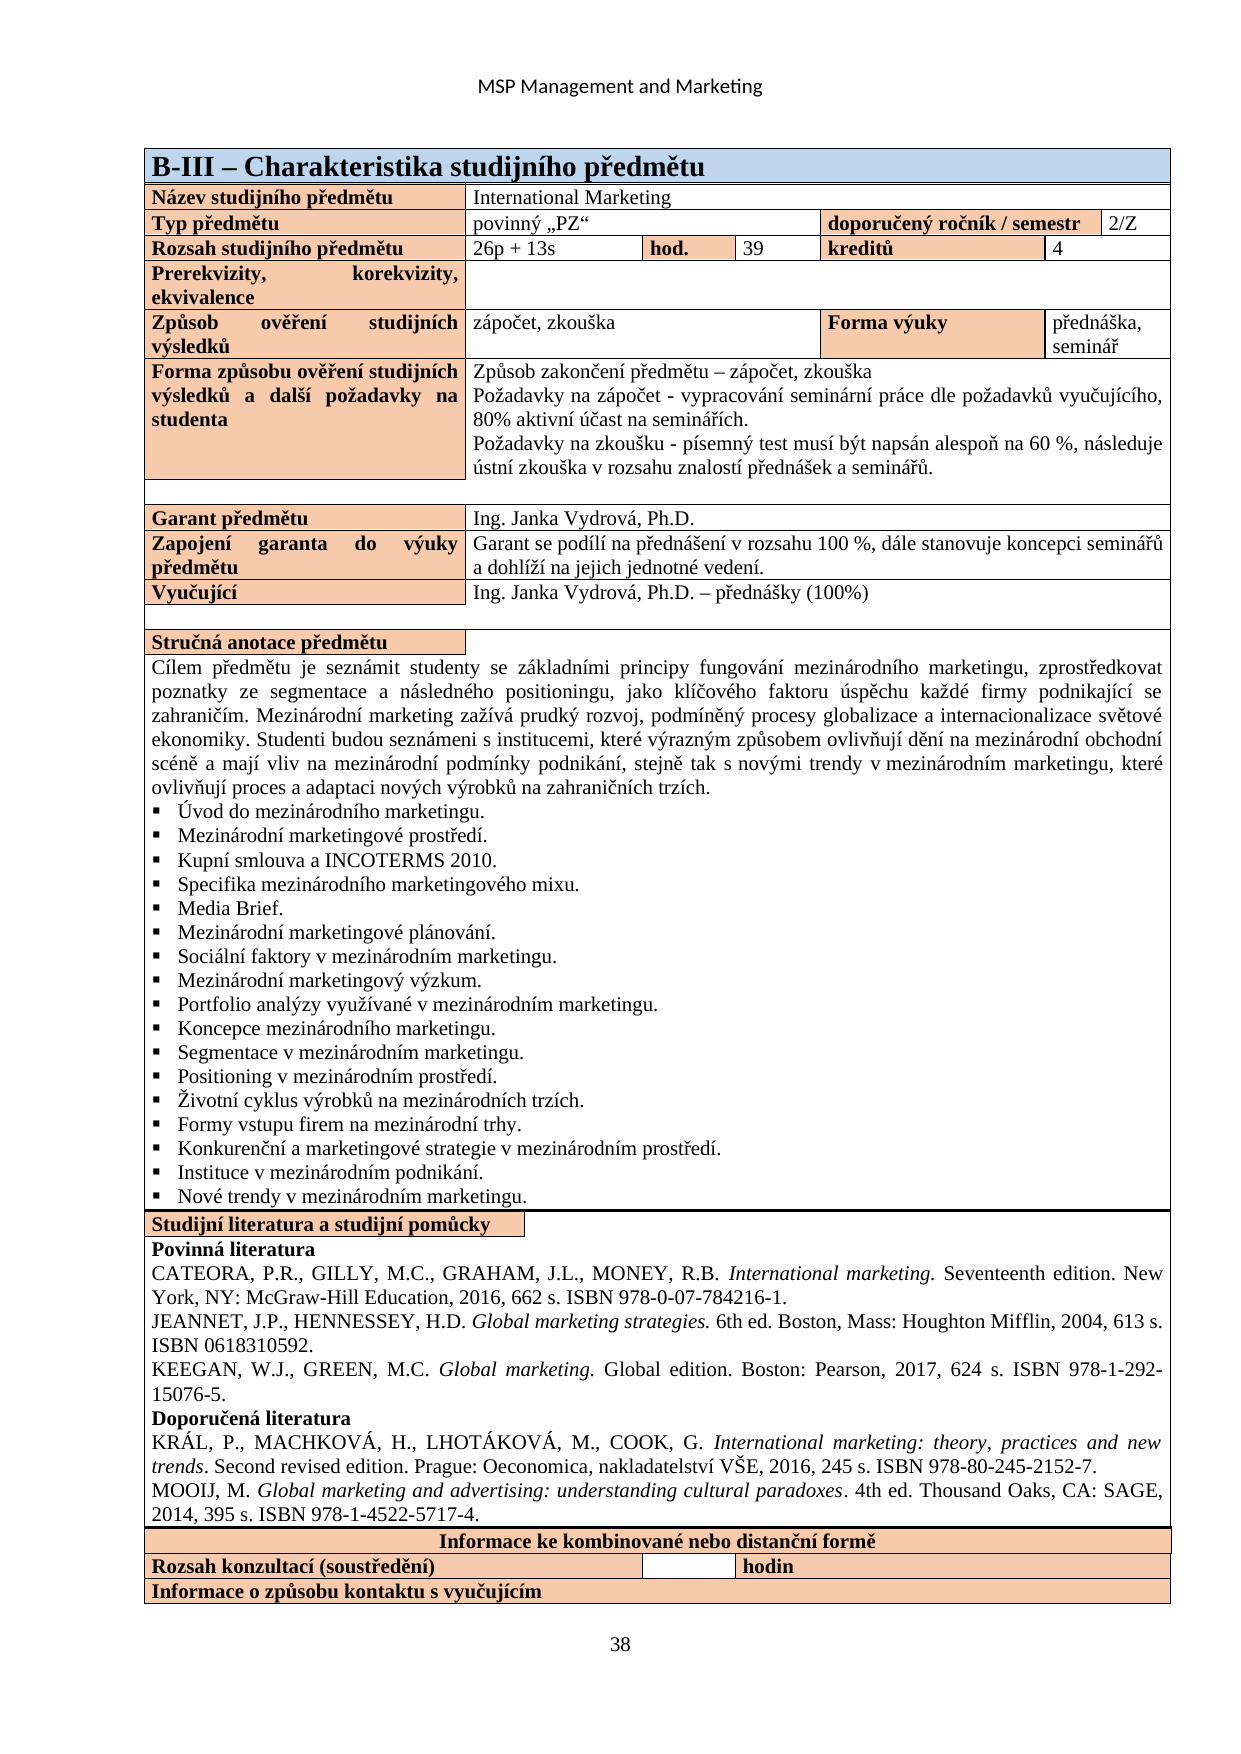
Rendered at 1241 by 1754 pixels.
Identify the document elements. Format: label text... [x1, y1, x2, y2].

table_cell Informace ke kombinované nebo distanční formě [145, 1529, 1171, 1553]
table_cell Forma výuky [821, 310, 1044, 358]
table_cell Stručná anotace předmětu [145, 630, 465, 654]
table_cell Forma způsobu ověření studijních výsledků a další požadavky na studenta [145, 359, 465, 479]
table_cell Rozsah konzultací (soustředění) [145, 1554, 642, 1578]
table_cell Povinná literatura CATEORA, P.R., GILLY, M.C., GRAHAM, J.L., MONEY, R.B. International marketing. Seventeenth edition. New York, NY: McGraw-Hill Education, 2016, 662 s. ISBN 978-0-07-784216-1. JEANNET, J.P., HENNESSEY, H.D. Global marketing strategies. 6th ed. Boston, Mass: Houghton Mifflin, 2004, 613 s. ISBN 0618310592. KEEGAN, W.J., GREEN, M.C. Global marketing. Global edition. Boston: Pearson, 2017, 624 s. ISBN 978-1-292-15076-5. Doporučená literatura KRÁL, P., MACHKOVÁ, H., LHOTÁKOVÁ, M., COOK, G. International marketing: theory, practices and new trends. Second revised edition. Prague: Oeconomica, nakladatelství VŠE, 2016, 245 s. ISBN 978-80-245-2152-7. MOOIJ, M. Global marketing and advertising: understanding cultural paradoxes. 4th ed. Thousand Oaks, CA: SAGE, 2014, 395 s. ISBN 978-1-4522-5717-4. [145, 1236, 1170, 1526]
table_cell [145, 604, 1170, 629]
table_cell Prerekvizity, korekvizity, ekvivalence [145, 261, 465, 309]
table_cell hodin [736, 1554, 1170, 1578]
table_cell Zapojení garanta do výuky předmětu [145, 531, 465, 579]
table_cell 26p + 13s [466, 236, 642, 259]
table_header B-III – Charakteristika studijního předmětu [145, 149, 1170, 182]
table_cell přednáška, seminář [1046, 310, 1170, 358]
table_cell [466, 261, 1170, 309]
table_cell doporučený ročník / semestr [821, 210, 1101, 234]
table_cell Způsob ověření studijních výsledků [145, 310, 465, 358]
table_cell Ing. Janka Vydrová, Ph.D. [466, 505, 1170, 529]
table_cell Název studijního předmětu [145, 185, 465, 209]
table_cell Informace o způsobu kontaktu s vyučujícím [145, 1579, 1170, 1603]
table_cell povinný „PZ“ [466, 210, 820, 234]
table_cell kreditů [821, 236, 1044, 259]
table_cell 39 [736, 236, 820, 259]
table_cell Ing. Janka Vydrová, Ph.D. – přednášky (100%) [466, 580, 1170, 604]
table_cell Cílem předmětu je seznámit studenty se základními principy fungování mezinárodního marketingu, zprostředkovat poznatky ze segmentace a následného positioningu, jako klíčového faktoru úspěchu každé firmy podnikající se zahraničím. Mezinárodní marketing zažívá prudký rozvoj, podmíněný procesy globalizace a internacionalizace světové ekonomiky. Studenti budou seznámeni s institucemi, které výrazným způsobem ovlivňují dění na mezinárodní obchodní scéně a mají vliv na mezinárodní podmínky podnikání, stejně tak s novými trendy v mezinárodním marketingu, které ovlivňují proces a adaptaci nových výrobků na zahraničních trzích. Úvod do mezinárodního marketingu. Mezinárodní marketingové prostředí. Kupní smlouva a INCOTERMS 2010. Specifika mezinárodního marketingového mixu. Media Brief. Mezinárodní marketingové plánování. Sociální faktory v mezinárodním marketingu. Mezinárodní marketingový výzkum. Portfolio analýzy využívané v mezinárodním marketingu. Koncepce mezinárodního marketingu. Segmentace v mezinárodním marketingu. Positioning v mezinárodním prostředí. Životní cyklus výrobků na mezinárodních trzích. Formy vstupu firem na mezinárodní trhy. Konkurenční a marketingové strategie v mezinárodním prostředí. Instituce v mezinárodním podnikání. Nové trendy v mezinárodním marketingu. [145, 654, 1170, 1208]
table_cell Rozsah studijního předmětu [145, 236, 465, 259]
table_cell [466, 630, 1170, 654]
table_cell hod. [643, 236, 735, 259]
table_cell [145, 479, 1170, 504]
table_cell [525, 1212, 1170, 1236]
table_cell 2/Z [1102, 210, 1170, 234]
table_cell International Marketing [466, 185, 1170, 209]
table_cell Vyučující [145, 580, 465, 604]
table_cell Způsob zakončení předmětu – zápočet, zkouška Požadavky na zápočet - vypracování seminární práce dle požadavků vyučujícího, 80% aktivní účast na seminářích. Požadavky na zkoušku - písemný test musí být napsán alespoň na 60 %, následuje ústní zkouška v rozsahu znalostí přednášek a seminářů. [466, 359, 1170, 479]
table_cell zápočet, zkouška [466, 310, 820, 358]
table_cell Garant předmětu [145, 505, 465, 529]
table_cell Typ předmětu [145, 210, 465, 234]
table_cell Studijní literatura a studijní pomůcky [145, 1212, 524, 1236]
table_cell Garant se podílí na přednášení v rozsahu 100 %, dále stanovuje koncepci seminářů a dohlíží na jejich jednotné vedení. [466, 531, 1170, 579]
table_cell [643, 1554, 735, 1578]
table_cell 4 [1046, 236, 1170, 259]
